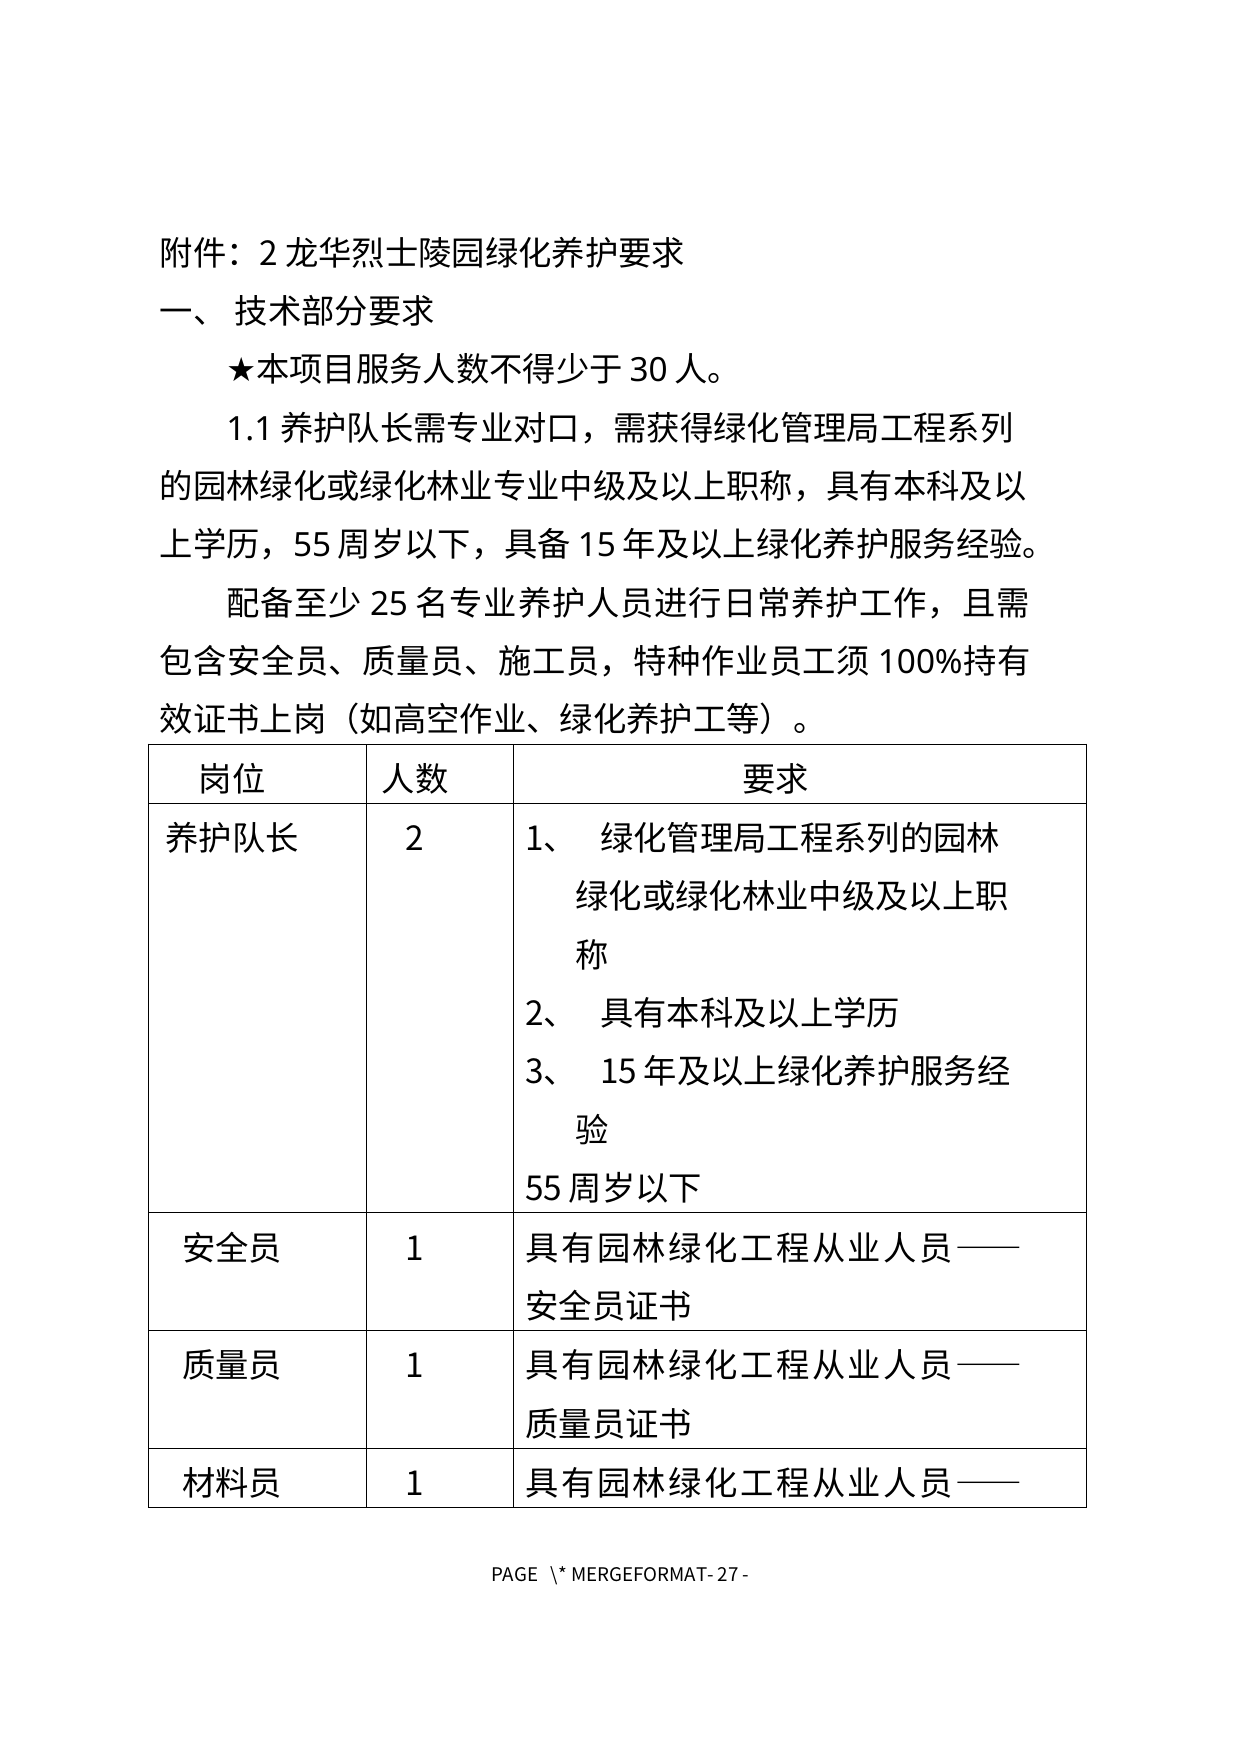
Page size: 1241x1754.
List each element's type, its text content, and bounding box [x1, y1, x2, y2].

table_cell 1 [367, 1449, 513, 1507]
table_cell 1 [367, 1331, 513, 1448]
table_cell 材料员 [149, 1449, 366, 1507]
text 配备至少25名专业养护人员进行日常养护工作，且需包含安全员、质量员、施工员，特种作业员工须100%持有效证书上岗（如高空作业、绿化养护工等）。 [159, 568, 1030, 743]
table_cell 2 [367, 804, 513, 1212]
table_cell 质量员 [149, 1331, 366, 1448]
table_cell 具有园林绿化工程从业人员——安全员证书 [514, 1213, 1086, 1330]
text ★本项目服务人数不得少于30人。 [159, 335, 1030, 393]
text 1.1养护队长需专业对口，需获得绿化管理局工程系列的园林绿化或绿化林业专业中级及以上职称，具有本科及以上学历，55周岁以下，具备15年及以上绿化养护服务经验。 [159, 393, 1030, 568]
text 附件：2龙华烈士陵园绿化养护要求 [159, 218, 1030, 277]
table_header 人数 [367, 745, 513, 803]
table_cell 具有园林绿化工程从业人员——质量员证书 [514, 1331, 1086, 1448]
list 技术部分要求 [159, 277, 1030, 335]
table_header 要求 [514, 745, 1086, 803]
table_cell 安全员 [149, 1213, 366, 1330]
table_cell 养护队长 [149, 804, 366, 1212]
table_cell 绿化管理局工程系列的园林绿化或绿化林业中级及以上职称 具有本科及以上学历 15年及以上绿化养护服务经验 55周岁以下 [514, 804, 1086, 1212]
table_cell 1 [367, 1213, 513, 1330]
table_cell 具有园林绿化工程从业人员——材料员证书 [514, 1449, 1086, 1507]
table_header 岗位 [149, 745, 366, 803]
